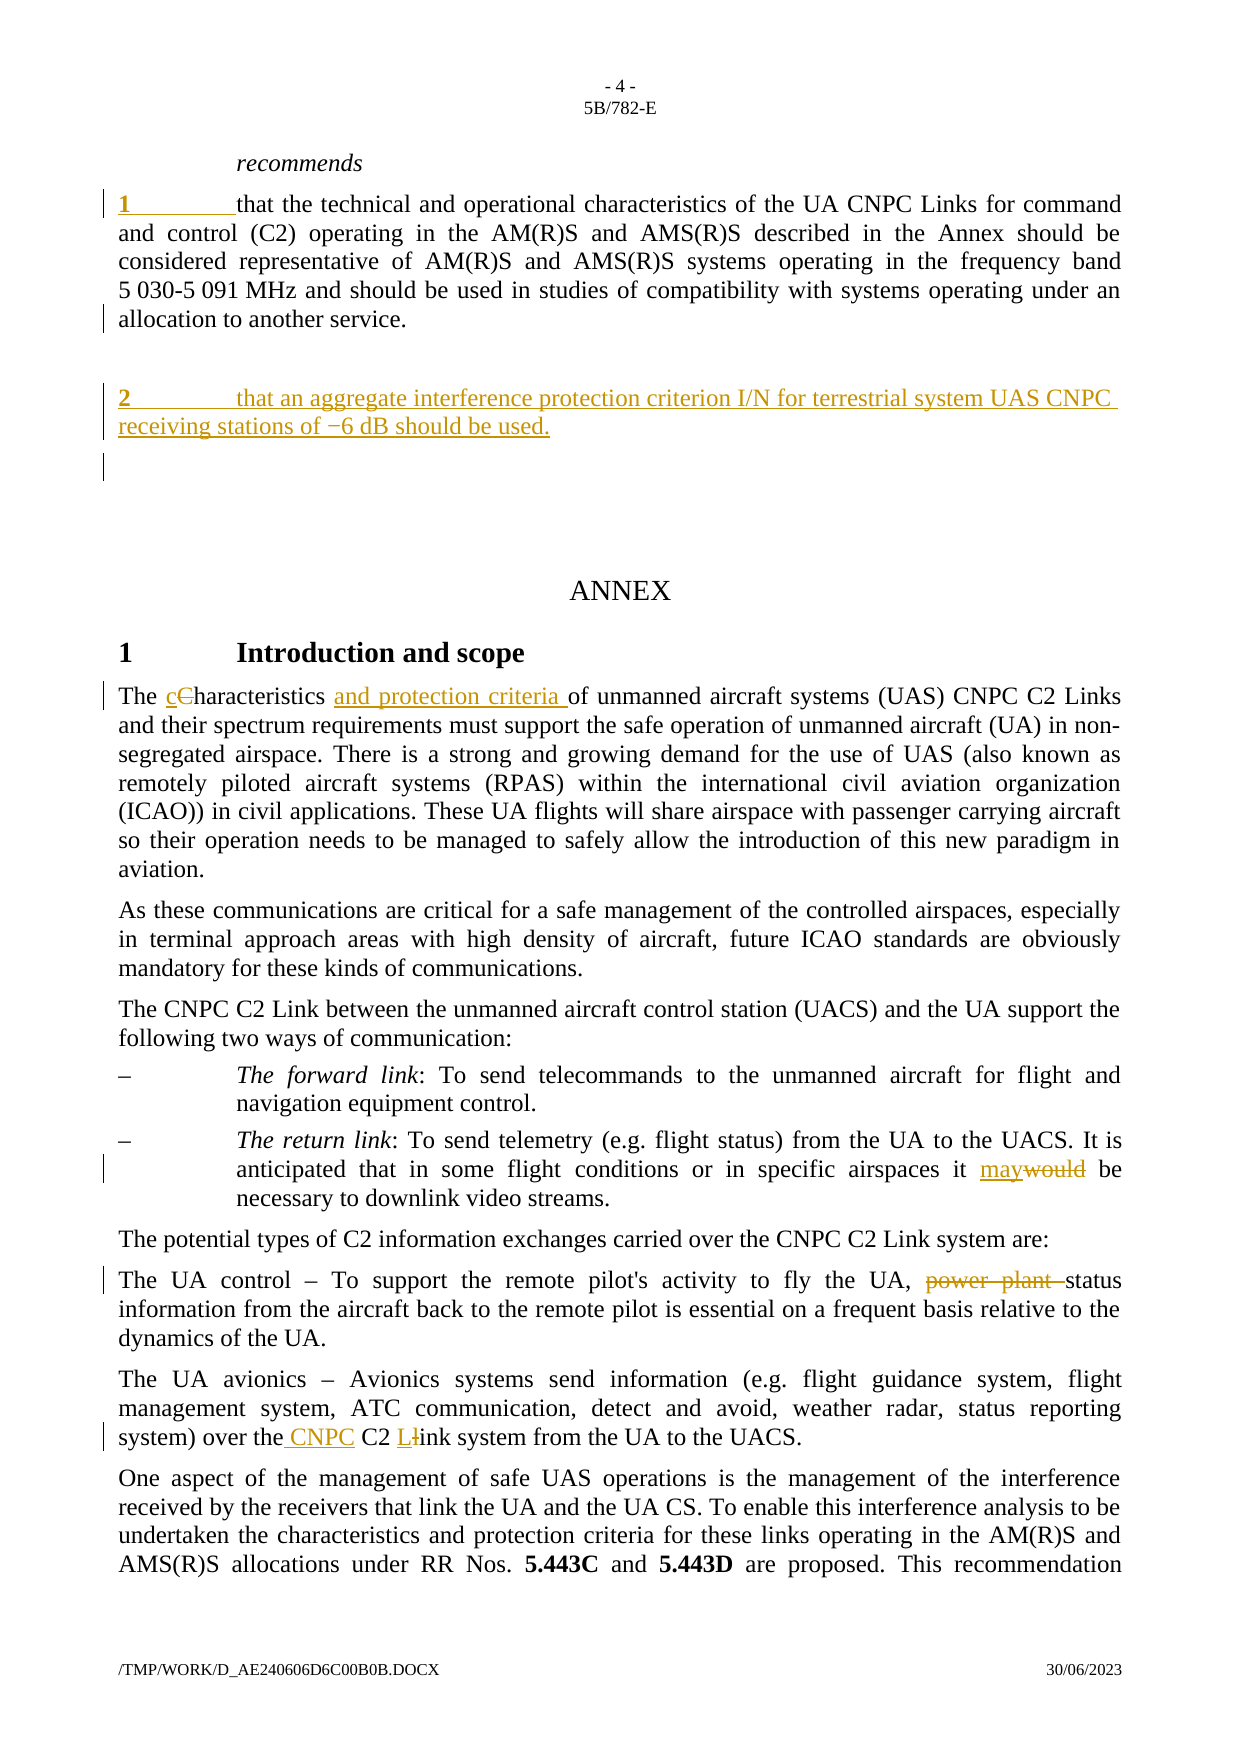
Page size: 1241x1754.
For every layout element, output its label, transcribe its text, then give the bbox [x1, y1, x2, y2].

text The potential types of C2 information exchanges carried over the CNPC C2 Link system are: [118, 1224, 1122, 1253]
text As these communications are critical for a safe management of the controlled airspaces, especially in terminal approach areas with high density of aircraft, future ICAO standards are obviously mandatory for these kinds of communications. [118, 895, 1122, 981]
text recommends [236, 148, 1122, 176]
text The haracteristics of unmanned aircraft systems (UAS) CNPC C2 Links and their spectrum requirements must support the safe operation of unmanned aircraft (UA) in non-segregated airspace. There is a strong and growing demand for the use of UAS (also known as remotely piloted aircraft systems (RPAS) within the international civil aviation organization (ICAO)) in civil applications. These UA flights will share airspace with passenger carrying aircraft so their operation needs to be managed to safely allow the introduction of this new paradigm in aviation. [118, 681, 1122, 883]
text that the technical and operational characteristics of the UA CNPC Links for command and control (C2) operating in the AM(R)S and AMS(R)S described in the Annex should be considered representative of AM(R)S and AMS(R)S systems operating in the frequency band 5 030-5 091 MHz and should be used in studies of compatibility with systems operating under an allocation to another service. [118, 189, 1122, 333]
text – The forward link: To send telecommands to the unmanned aircraft for flight and navigation equipment control. [118, 1060, 1122, 1117]
text Annex [118, 573, 1122, 606]
subtitle 1 Introduction and scope [118, 635, 1122, 669]
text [118, 1463, 1122, 1578]
text The UA control – To support the remote pilot's activity to fly the UA, status information from the aircraft back to the remote pilot is essential on a frequent basis relative to the dynamics of the UA. [118, 1266, 1122, 1352]
text – The return link: To send telemetry (e.g. flight status) from the UA to the UACS. It is anticipated that in some flight conditions or in specific airspaces it be necessary to downlink video streams. [118, 1126, 1122, 1212]
text The CNPC C2 Link between the unmanned aircraft control station (UACS) and the UA support the following two ways of communication: [118, 994, 1122, 1051]
text The UA avionics – Avionics systems send information (e.g. flight guidance system, flight management system, ATC communication, detect and avoid, weather radar, status reporting system) over the C2 ink system from the UA to the UACS. [118, 1364, 1122, 1451]
